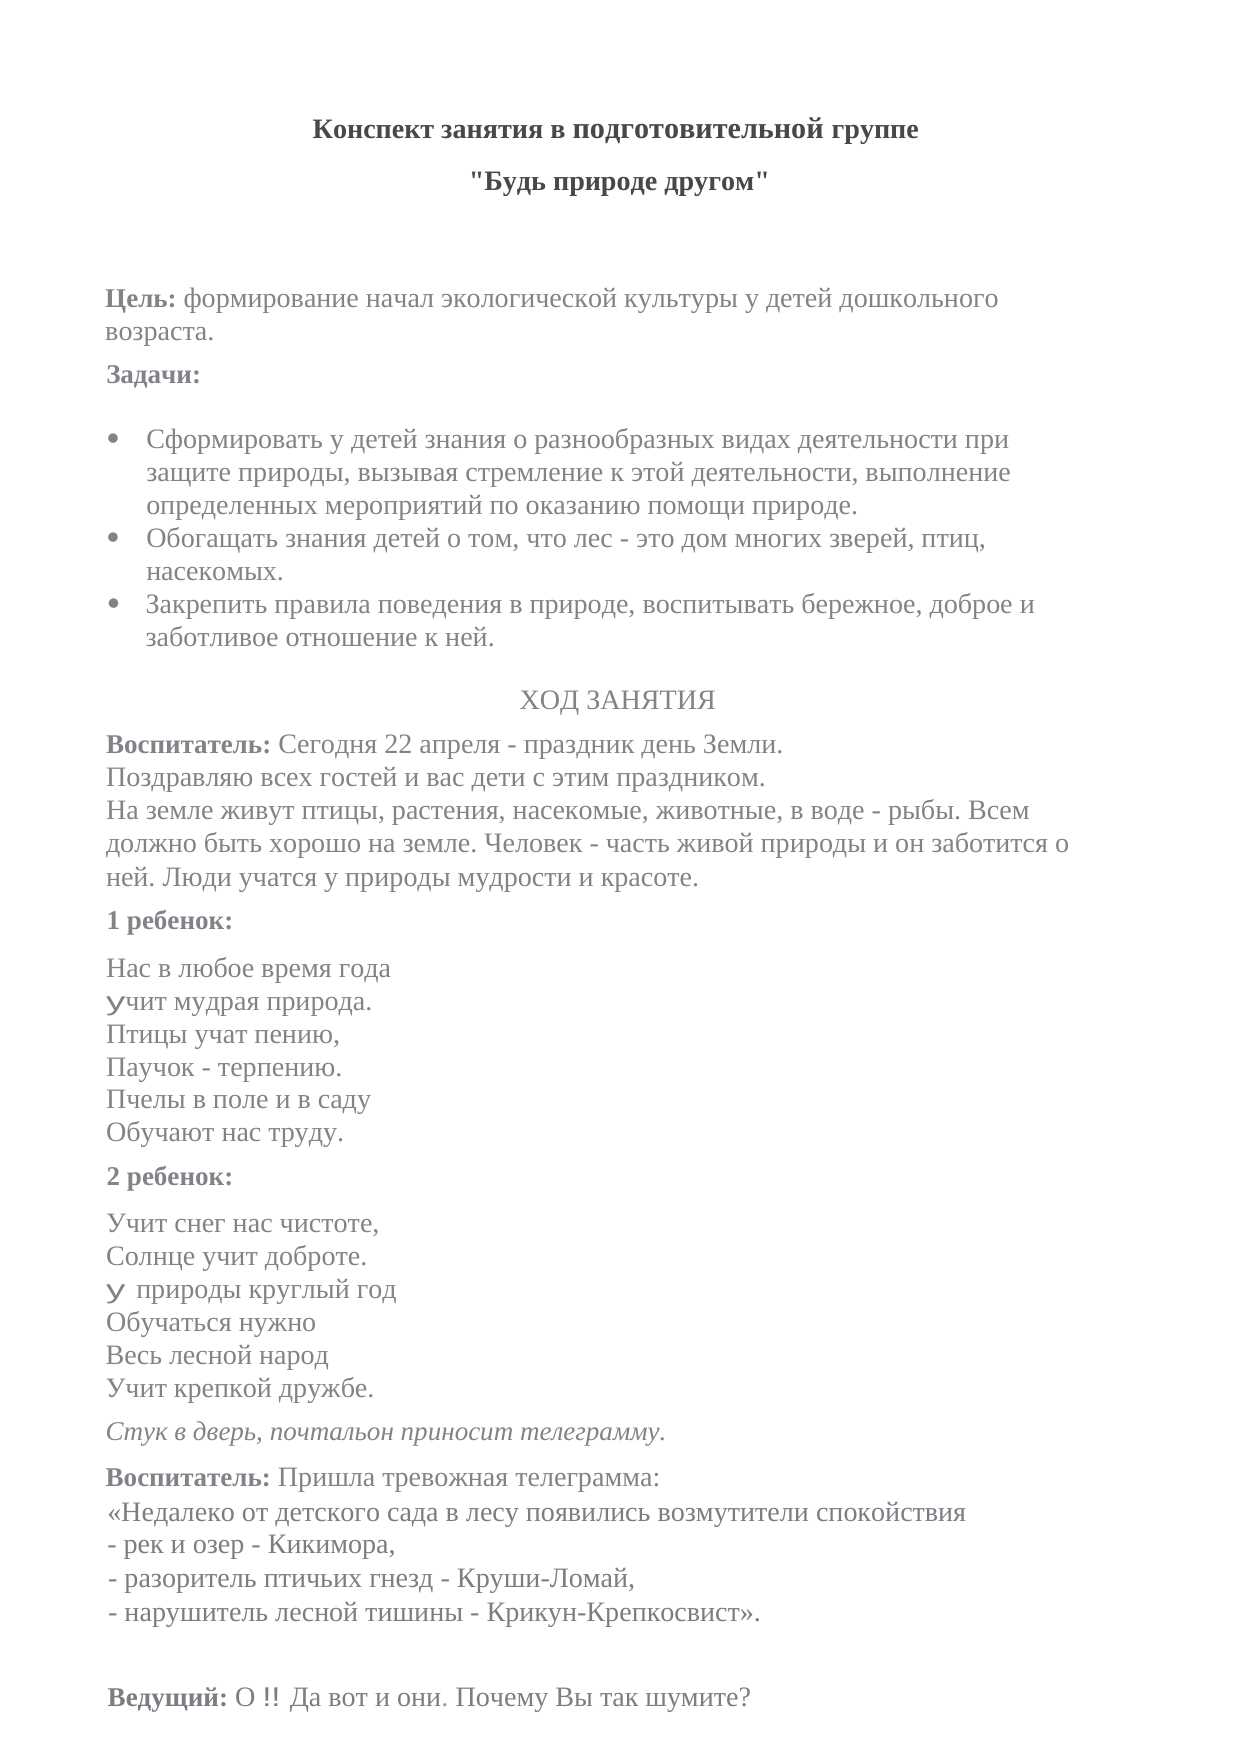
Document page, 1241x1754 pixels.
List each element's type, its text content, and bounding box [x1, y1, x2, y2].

text - нарушитель лесной тишины - Крикун-Крепкосвист». [108, 1594, 1128, 1628]
text Ведущий: О !! Да вот и они. Почему Вы так шумите? [107, 1683, 1128, 1713]
text Стук в дверь, почтальон приносит телеграмму. Воспитатель: Пришла тревожная телеграмма: [105, 1404, 713, 1495]
text Весь лесной народ Учит крепкой дружбе. [105, 1338, 383, 1404]
text 2 ребенок: [106, 1148, 1128, 1194]
list Закрепить правила поведения в природе, воспитывать бережное, доброе и заботливое отношение к ней. [108, 588, 1084, 653]
text Воспитатель: Сегодня 22 апреля - праздник день Земли. Поздравляю всех гостей и вас дети с этим праздником. [106, 727, 833, 793]
list Сформировать у детей знания о разнообразных видах деятельности при защите природы, вызывая стремление к этой деятельности, выполнение определенных мероприятий по оказанию помощи природе. [108, 423, 1051, 521]
list Обогащать знания детей о том, что лес - это дом многих зверей, птиц, насекомых. [108, 521, 1037, 587]
text На земле живут птицы, растения, насекомые, животные, в воде - рыбы. Всем должно быть хорошо на земле. Человек - часть живой природы и он заботится о ней. Люди учатся у природы мудрости и красоте. [106, 793, 1128, 893]
text Нас в любое время года учит мудрая природа. Птицы учат пению, Паучок - терпению. Пчелы в поле и в саду Обучают нас труду. [106, 951, 407, 1148]
text ХОД ЗАНЯТИЯ [519, 686, 1127, 716]
text Конспект занятия в подготовительной группе "Будь природе другом" [105, 97, 1133, 201]
text Цель: формирование начал экологической культуры у детей дошкольного возраста. [105, 281, 1044, 347]
text 1 ребенок: [106, 893, 1128, 939]
text - разоритель птичьих гнезд - Круши-Ломай, [108, 1560, 1128, 1594]
text Задачи: [106, 347, 1127, 393]
text Учит снег нас чистоте, Солнце учит доброте. у природы круглый год Обучаться нужно [106, 1206, 407, 1338]
text «Недалеко от детского сада в лесу появились возмутители спокойствия - рек и озер - Кикимора, [107, 1495, 1013, 1560]
